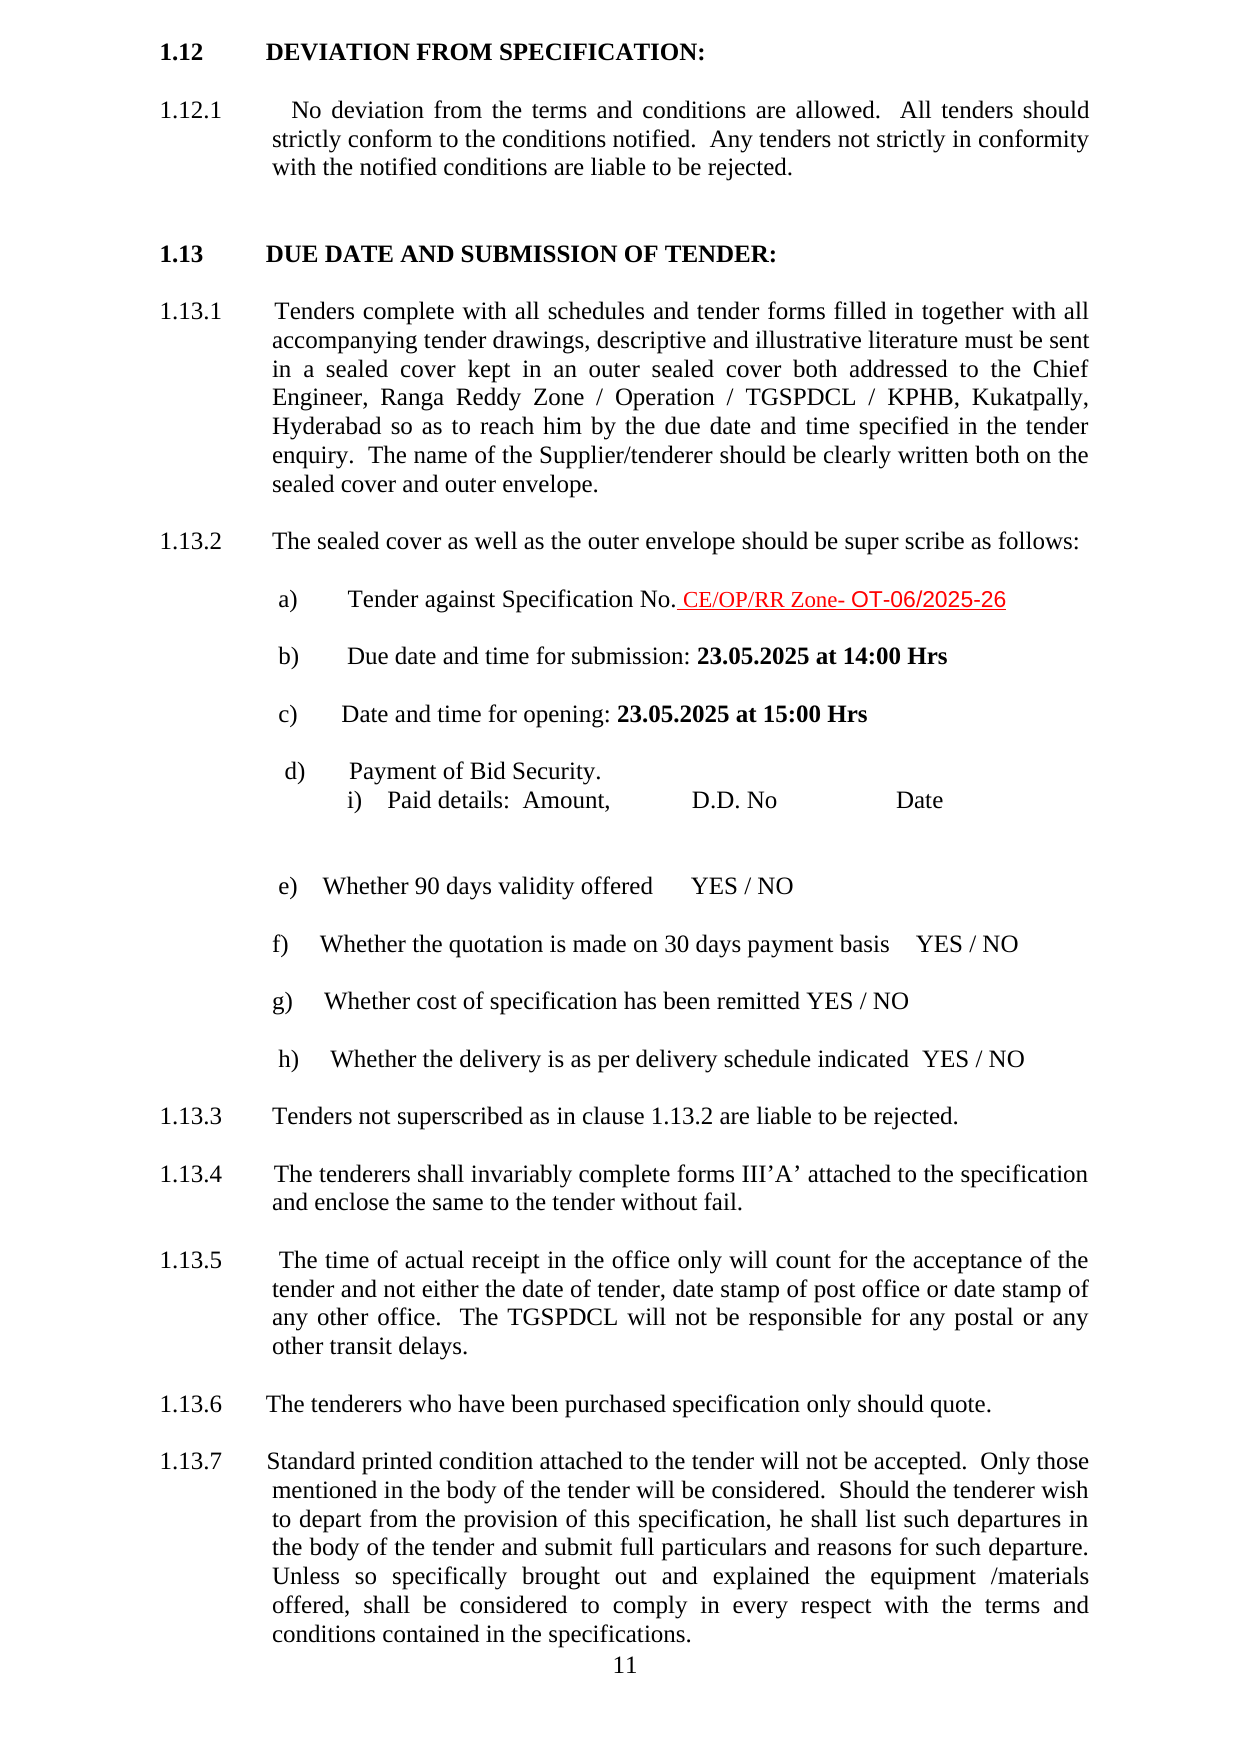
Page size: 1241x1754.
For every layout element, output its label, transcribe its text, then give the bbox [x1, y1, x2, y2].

list The tenderers shall invariably complete forms III’A’ attached to the specification and enclose the same to the tender without fail. [159, 1159, 1090, 1216]
text i) Paid details: Amount, D.D. No Date [291, 785, 1090, 814]
list Tenders complete with all schedules and tender forms filled in together with all accompanying tender drawings, descriptive and illustrative literature must be sent in a sealed cover kept in an outer sealed cover both addressed to the Chief Engineer, Ranga Reddy Zone / Operation / TGSPDCL / KPHB, Kukatpally, Hyderabad so as to reach him by the due date and time specified in the tender enquiry. The name of the Supplier/tenderer should be clearly written both on the sealed cover and outer envelope. [159, 296, 1090, 497]
list DUE DATE AND SUBMISSION OF TENDER: [159, 239, 1090, 267]
text f) Whether the quotation is made on 30 days payment basis YES / NO [159, 929, 1090, 957]
list The time of actual receipt in the office only will count for the acceptance of the tender and not either the date of tender, date stamp of post office or date stamp of any other office. The TGSPDCL will not be responsible for any postal or any other transit delays. [159, 1245, 1090, 1360]
text d) Payment of Bid Security. [272, 756, 1090, 785]
list Tenders not superscribed as in clause 1.13.2 are liable to be rejected. [159, 1101, 1090, 1130]
text e) Whether 90 days validity offered YES / NO [159, 871, 1090, 900]
list No deviation from the terms and conditions are allowed. All tenders should strictly conform to the conditions notified. Any tenders not strictly in conformity with the notified conditions are liable to be rejected. [159, 95, 1090, 181]
text h) Whether the delivery is as per delivery schedule indicated YES / NO [159, 1044, 1090, 1072]
text g) Whether cost of specification has been remitted YES / NO [159, 986, 1090, 1015]
text a) Tender against Specification No. CE/OP/RR Zone- OT-06/2025-26 [278, 584, 1090, 612]
list DEVIATION FROM SPECIFICATION: [159, 37, 1090, 66]
list Due date and time for submission: 23.05.2025 at 14:00 Hrs [278, 641, 1090, 670]
text c) Date and time for opening: 23.05.2025 at 15:00 Hrs [203, 699, 1090, 727]
list The sealed cover as well as the outer envelope should be super scribe as follows: [159, 526, 1090, 555]
list Standard printed condition attached to the tender will not be accepted. Only those mentioned in the body of the tender will be considered. Should the tenderer wish to depart from the provision of this specification, he shall list such departures in the body of the tender and submit full particulars and reasons for such departure. Unless so specifically brought out and explained the equipment /materials offered, shall be considered to comply in every respect with the terms and conditions contained in the specifications. [159, 1446, 1090, 1647]
list The tenderers who have been purchased specification only should quote. [159, 1389, 1090, 1417]
